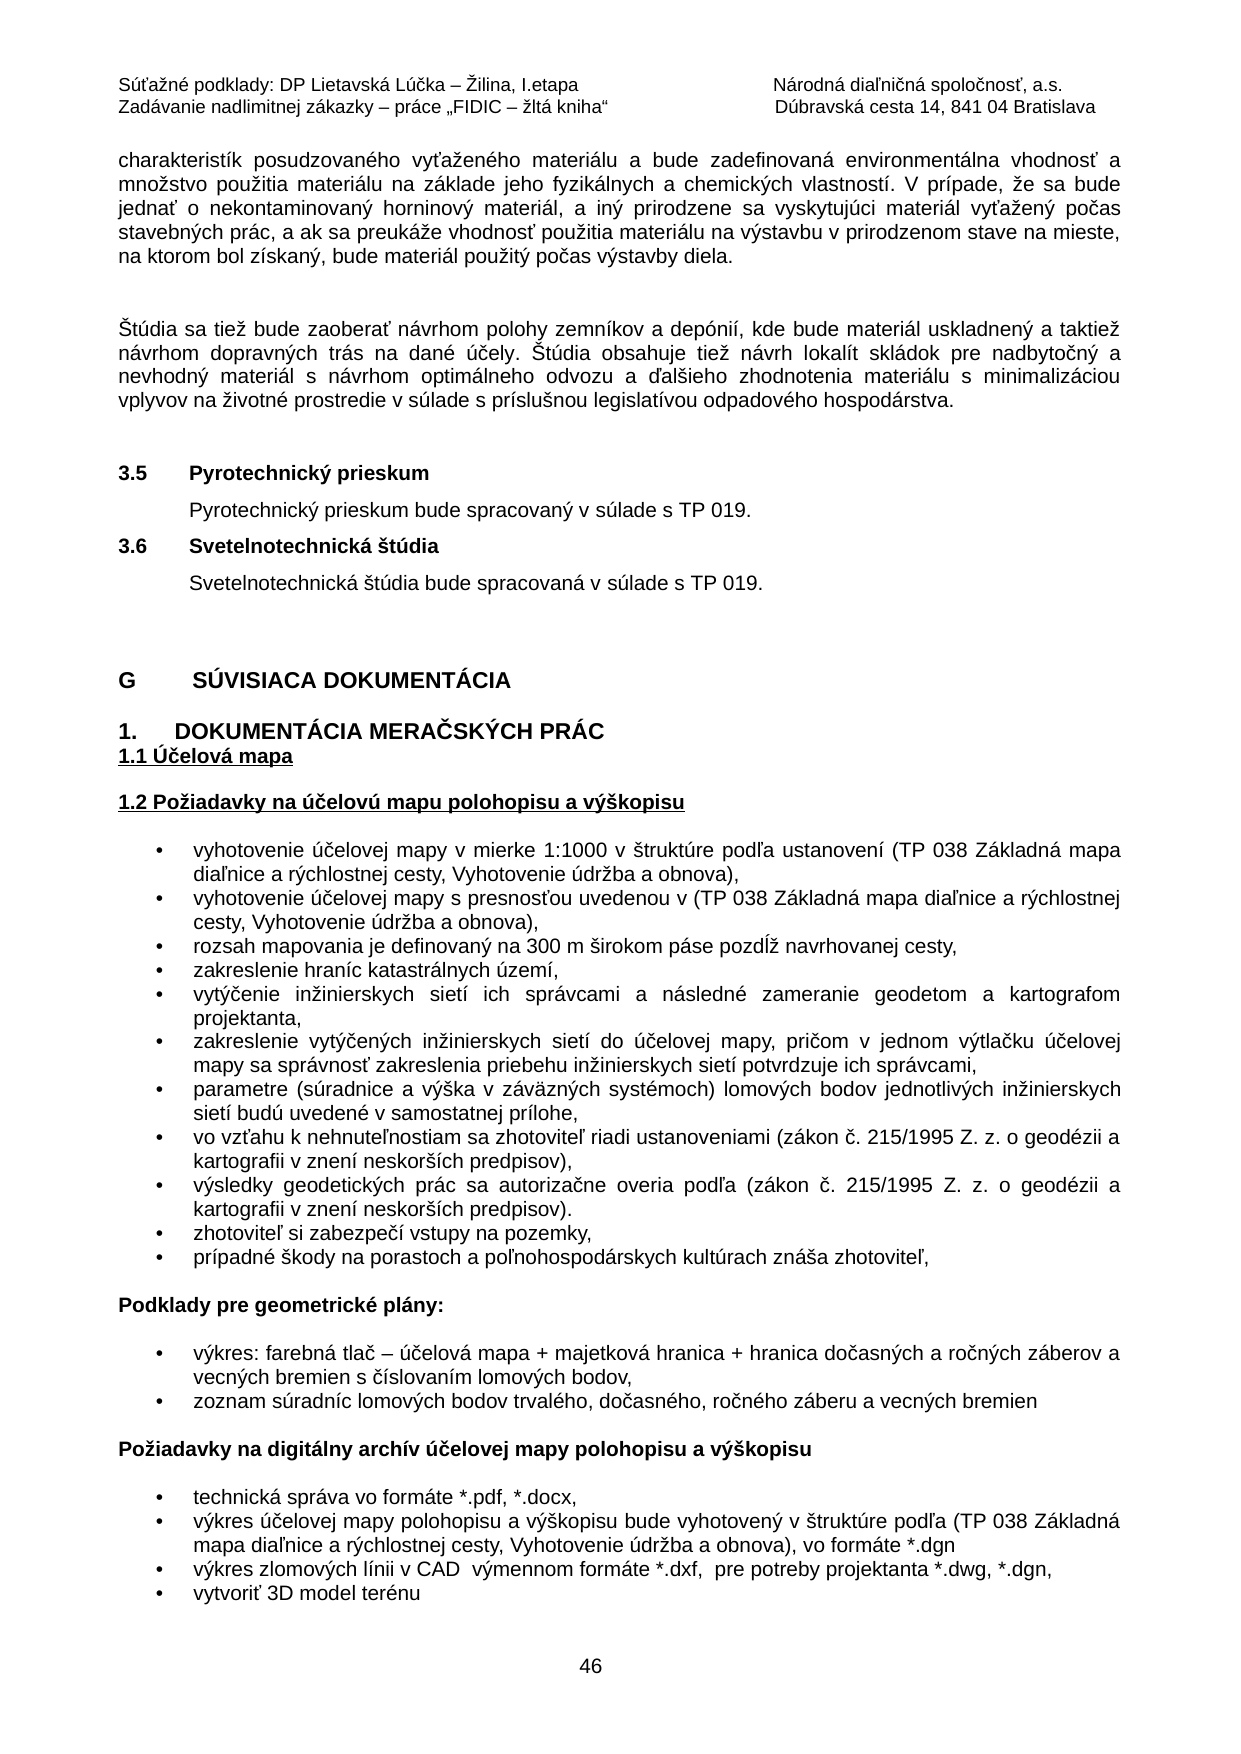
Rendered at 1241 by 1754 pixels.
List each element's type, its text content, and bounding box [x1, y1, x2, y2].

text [118, 148, 1122, 267]
text Podklady pre geometrické plány: [118, 1293, 1122, 1317]
text 1.1 Účelová mapa [118, 744, 1122, 768]
list výkres účelovej mapy polohopisu a výškopisu bude vyhotovený v štruktúre podľa (TP 038 Základná mapa diaľnice a rýchlostnej cesty, Vyhotovenie údržba a obnova), vo formáte *.dgn [156, 1508, 1122, 1556]
text 1.2 Požiadavky na účelovú mapu polohopisu a výškopisu [118, 790, 1122, 814]
list zhotoviteľ si zabezpečí vstupy na pozemky, [156, 1221, 1122, 1245]
list zakreslenie hraníc katastrálnych území, [156, 957, 1122, 981]
list prípadné škody na porastoch a poľnohospodárskych kultúrach znáša zhotoviteľ, [156, 1245, 1122, 1269]
text 3.6 Svetelnotechnická štúdia [118, 534, 1122, 558]
list výkres zlomových línii v CAD výmennom formáte *.dxf, pre potreby projektanta *.dwg, *.dgn, [156, 1556, 1122, 1580]
list vyhotovenie účelovej mapy v mierke 1:1000 v štruktúre podľa ustanovení (TP 038 Základná mapa diaľnice a rýchlostnej cesty, Vyhotovenie údržba a obnova), [156, 838, 1122, 886]
text Svetelnotechnická štúdia bude spracovaná v súlade s TP 019. [118, 571, 1122, 594]
list výsledky geodetických prác sa autorizačne overia podľa (zákon č. 215/1995 Z. z. o geodézii a kartografii v znení neskorších predpisov). [156, 1173, 1122, 1221]
list vo vzťahu k nehnuteľnostiam sa zhotoviteľ riadi ustanoveniami (zákon č. 215/1995 Z. z. o geodézii a kartografii v znení neskorších predpisov), [156, 1125, 1122, 1173]
text Pyrotechnický prieskum bude spracovaný v súlade s TP 019. [118, 498, 1122, 522]
text G SÚVISIACA DOKUMENTÁCIA [118, 667, 1122, 694]
text 1. DOKUMENTÁCIA MERAČSKÝCH PRÁC [118, 718, 1122, 744]
list vytvoriť 3D model terénu [156, 1580, 1122, 1604]
list technická správa vo formáte *.pdf, *.docx, [156, 1484, 1122, 1508]
list výkres: farebná tlač – účelová mapa + majetková hranica + hranica dočasných a ročných záberov a vecných bremien s číslovaním lomových bodov, [156, 1341, 1122, 1389]
text Štúdia sa tiež bude zaoberať návrhom polohy zemníkov a depónií, kde bude materiál uskladnený a taktiež návrhom dopravných trás na dané účely. Štúdia obsahuje tiež návrh lokalít skládok pre nadbytočný a nevhodný materiál s návrhom optimálneho odvozu a ďalšieho zhodnotenia materiálu s minimalizáciou vplyvov na životné prostredie v súlade s príslušnou legislatívou odpadového hospodárstva. [118, 316, 1122, 412]
list zoznam súradníc lomových bodov trvalého, dočasného, ročného záberu a vecných bremien [156, 1389, 1122, 1413]
list parametre (súradnice a výška v záväzných systémoch) lomových bodov jednotlivých inžinierskych sietí budú uvedené v samostatnej prílohe, [156, 1077, 1122, 1125]
list vytýčenie inžinierskych sietí ich správcami a následné zameranie geodetom a kartografom projektanta, [156, 981, 1122, 1029]
list rozsah mapovania je definovaný na 300 m širokom páse pozdĺž navrhovanej cesty, [156, 933, 1122, 957]
list zakreslenie vytýčených inžinierskych sietí do účelovej mapy, pričom v jednom výtlačku účelovej mapy sa správnosť zakreslenia priebehu inžinierskych sietí potvrdzuje ich správcami, [156, 1029, 1122, 1077]
list vyhotovenie účelovej mapy s presnosťou uvedenou v (TP 038 Základná mapa diaľnice a rýchlostnej cesty, Vyhotovenie údržba a obnova), [156, 886, 1122, 933]
text 3.5 Pyrotechnický prieskum [118, 461, 1122, 485]
text Požiadavky na digitálny archív účelovej mapy polohopisu a výškopisu [118, 1437, 1122, 1461]
